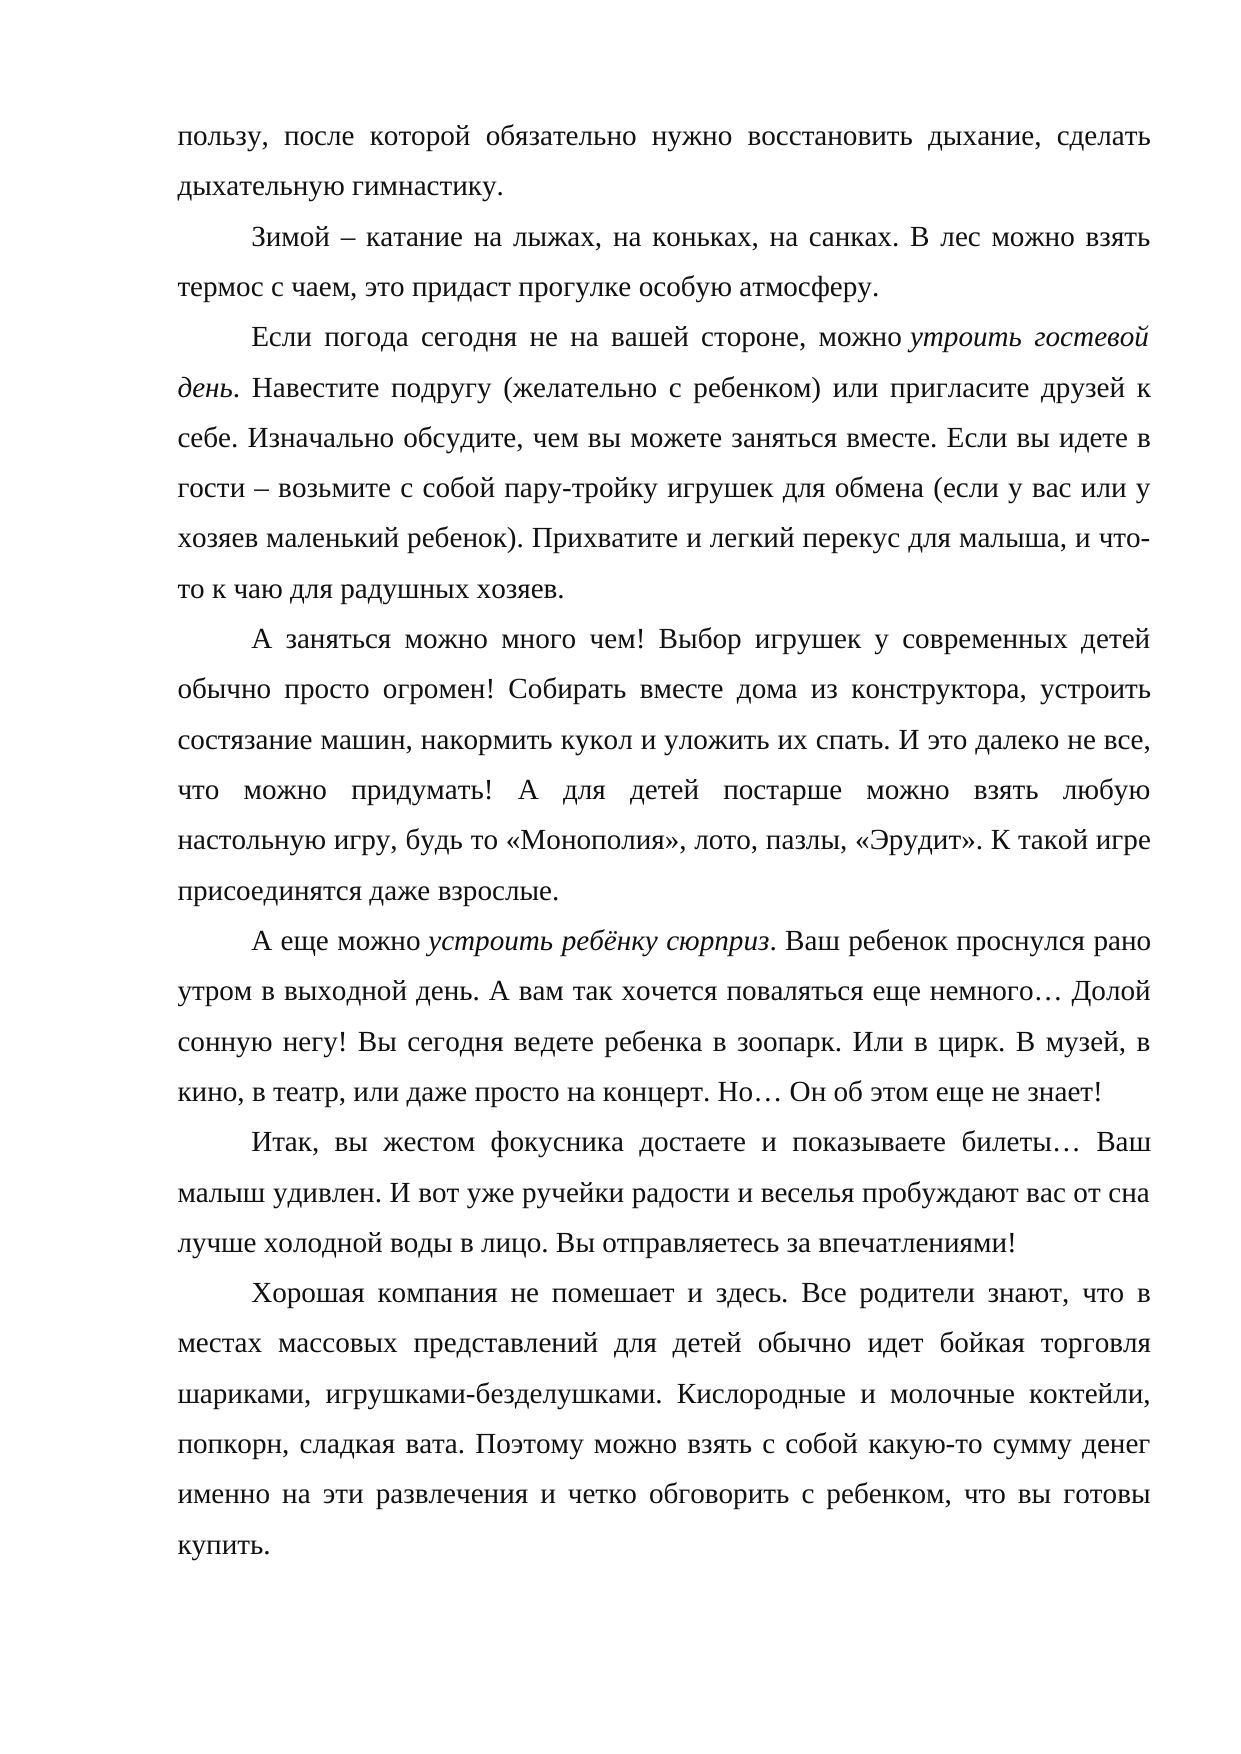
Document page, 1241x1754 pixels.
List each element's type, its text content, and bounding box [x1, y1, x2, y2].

text Итак, вы жестом фокусника достаете и показываете билеты… Ваш малыш удивлен. И вот уже ручейки радости и веселья пробуждают вас от сна лучше холодной воды в лицо. Вы отправляетесь за впечатлениями! [177, 1124, 1152, 1258]
text А заняться можно много чем! Выбор игрушек у современных детей обычно просто огромен! Собирать вместе дома из конструктора, устроить состязание машин, накормить кукол и уложить их спать. И это далеко не все, что можно придумать! А для детей постарше можно взять любую настольную игру, будь то «Монополия», лото, пазлы, «Эрудит». К такой игре присоединятся даже взрослые. [177, 621, 1152, 906]
text Если погода сегодня не на вашей стороне, можно утроить гостевой день. Навестите подругу (желательно с ребенком) или пригласите друзей к себе. Изначально обсудите, чем вы можете заняться вместе. Если вы идете в гости – возьмите с собой пару-тройку игрушек для обмена (если у вас или у хозяев маленький ребенок). Прихватите и легкий перекус для малыша, и что-то к чаю для радушных хозяев. [177, 319, 1152, 604]
text Хорошая компания не помешает и здесь. Все родители знают, что в местах массовых представлений для детей обычно идет бойкая торговля шариками, игрушками-безделушками. Кислородные и молочные коктейли, попкорн, сладкая вата. Поэтому можно взять с собой какую-то сумму денег именно на эти развлечения и четко обговорить с ребенком, что вы готовы купить. [177, 1275, 1152, 1560]
text Зимой – катание на лыжах, на коньках, на санках. В лес можно взять термос с чаем, это придаст прогулке особую атмосферу. [177, 219, 1152, 303]
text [177, 118, 1152, 202]
text А еще можно устроить ребёнку сюрприз. Ваш ребенок проснулся рано утром в выходной день. А вам так хочется поваляться еще немного… Долой сонную негу! Вы сегодня ведете ребенка в зоопарк. Или в цирк. В музей, в кино, в театр, или даже просто на концерт. Но… Он об этом еще не знает! [177, 923, 1152, 1108]
